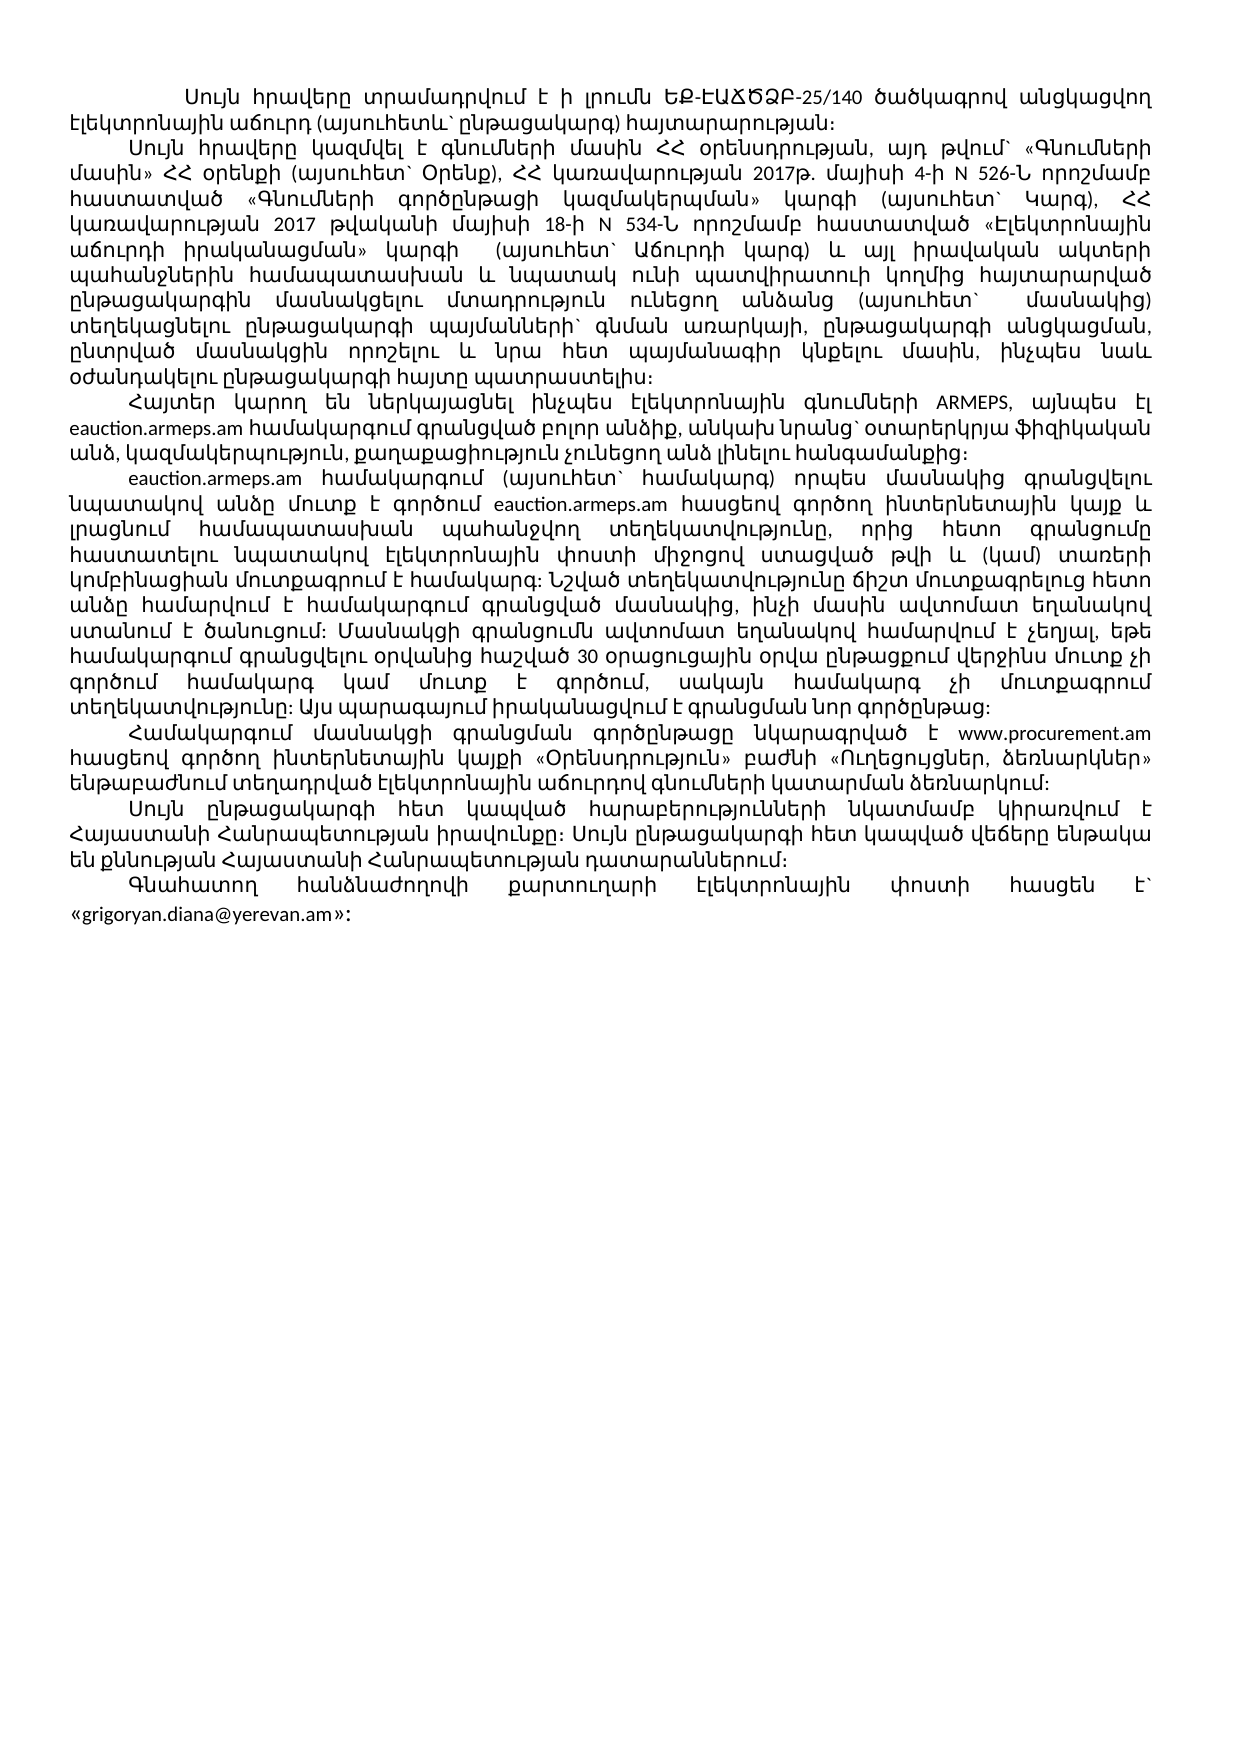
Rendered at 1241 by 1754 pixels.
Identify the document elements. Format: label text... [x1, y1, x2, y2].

text Սույն հրավերը տրամադրվում է ի լրումն ԵՔ-ԷԱՃԾՁԲ-25/140 ծածկագրով անցկացվող էլեկտրոնային աճուրդ (այսուհետև` ընթացակարգ) հայտարարության։ [69, 84, 1152, 135]
text Սույն հրավերը կազմվել է գնումների մասին ՀՀ օրենսդրության, այդ թվում` «Գնումների մասին» ՀՀ օրենքի (այսուհետ` Օրենք), ՀՀ կառավարության 2017թ. մայիսի 4-ի N 526-Ն որոշմամբ հաստատված «Գնումների գործընթացի կազմակերպման» կարգի (այսուհետ` Կարգ), ՀՀ կառավարության 2017 թվականի մայիսի 18-ի N 534-Ն որոշմամբ հաստատված «Էլեկտրոնային աճուրդի իրականացման» կարգի (այսուհետ` Աճուրդի կարգ) և այլ իրավական ակտերի պահանջներին համապատասխան և նպատակ ունի պատվիրատուի կողմից հայտարարված ընթացակարգին մասնակցելու մտադրություն ունեցող անձանց (այսուհետ` մասնակից) տեղեկացնելու ընթացակարգի պայմանների` գնման առարկայի, ընթացակարգի անցկացման, ընտրված մասնակցին որոշելու և նրա հետ պայմանագիր կնքելու մասին, ինչպես նաև օժանդակելու ընթացակարգի հայտը պատրաստելիս։ [69, 135, 1152, 389]
text eauction.armeps.am համակարգում (այսուհետ` համակարգ) որպես մասնակից գրանցվելու նպատակով անձը մուտք է գործում eauction.armeps.am հասցեով գործող ինտերնետային կայք և լրացնում համապատասխան պահանջվող տեղեկատվությունը, որից հետո գրանցումը հաստատելու նպատակով էլեկտրոնային փոստի միջոցով ստացված թվի և (կամ) տառերի կոմբինացիան մուտքագրում է համակարգ: Նշված տեղեկատվությունը ճիշտ մուտքագրելուց հետո անձը համարվում է համակարգում գրանցված մասնակից, ինչի մասին ավտոմատ եղանակով ստանում է ծանուցում: Մասնակցի գրանցումն ավտոմատ եղանակով համարվում է չեղյալ, եթե համակարգում գրանցվելու օրվանից հաշված 30 օրացուցային օրվա ընթացքում վերջինս մուտք չի գործում համակարգ կամ մուտք է գործում, սակայն համակարգ չի մուտքագրում տեղեկատվությունը: Այս պարագայում իրականացվում է գրանցման նոր գործընթաց: [69, 466, 1152, 720]
text Համակարգում մասնակցի գրանցման գործընթացը նկարագրված է www.procurement.am հասցեով գործող ինտերնետային կայքի «Օրենսդրություն» բաժնի «Ուղեցույցներ, ձեռնարկներ» ենթաբաժնում տեղադրված էլեկտրոնային աճուրդով գնումների կատարման ձեռնարկում: [69, 720, 1152, 796]
text Գնահատող հանձնաժողովի քարտուղարի էլեկտրոնային փոստի հասցեն է` «grigoryan.diana@yerevan.am»: [69, 872, 1152, 928]
text Սույն ընթացակարգի հետ կապված հարաբերությունների նկատմամբ կիրառվում է Հայաստանի Հանրապետության իրավունքը։ Սույն ընթացակարգի հետ կապված վեճերը ենթակա են քննության Հայաստանի Հանրապետության դատարաններում։ [69, 796, 1152, 872]
text Հայտեր կարող են ներկայացնել ինչպես էլեկտրոնային գնումների ARMEPS, այնպես էլ eauction.armeps.am համակարգում գրանցված բոլոր անձիք, անկախ նրանց` օտարերկրյա ֆիզիկական անձ, կազմակերպություն, քաղաքացիություն չունեցող անձ լինելու հանգամանքից։ [69, 389, 1152, 466]
